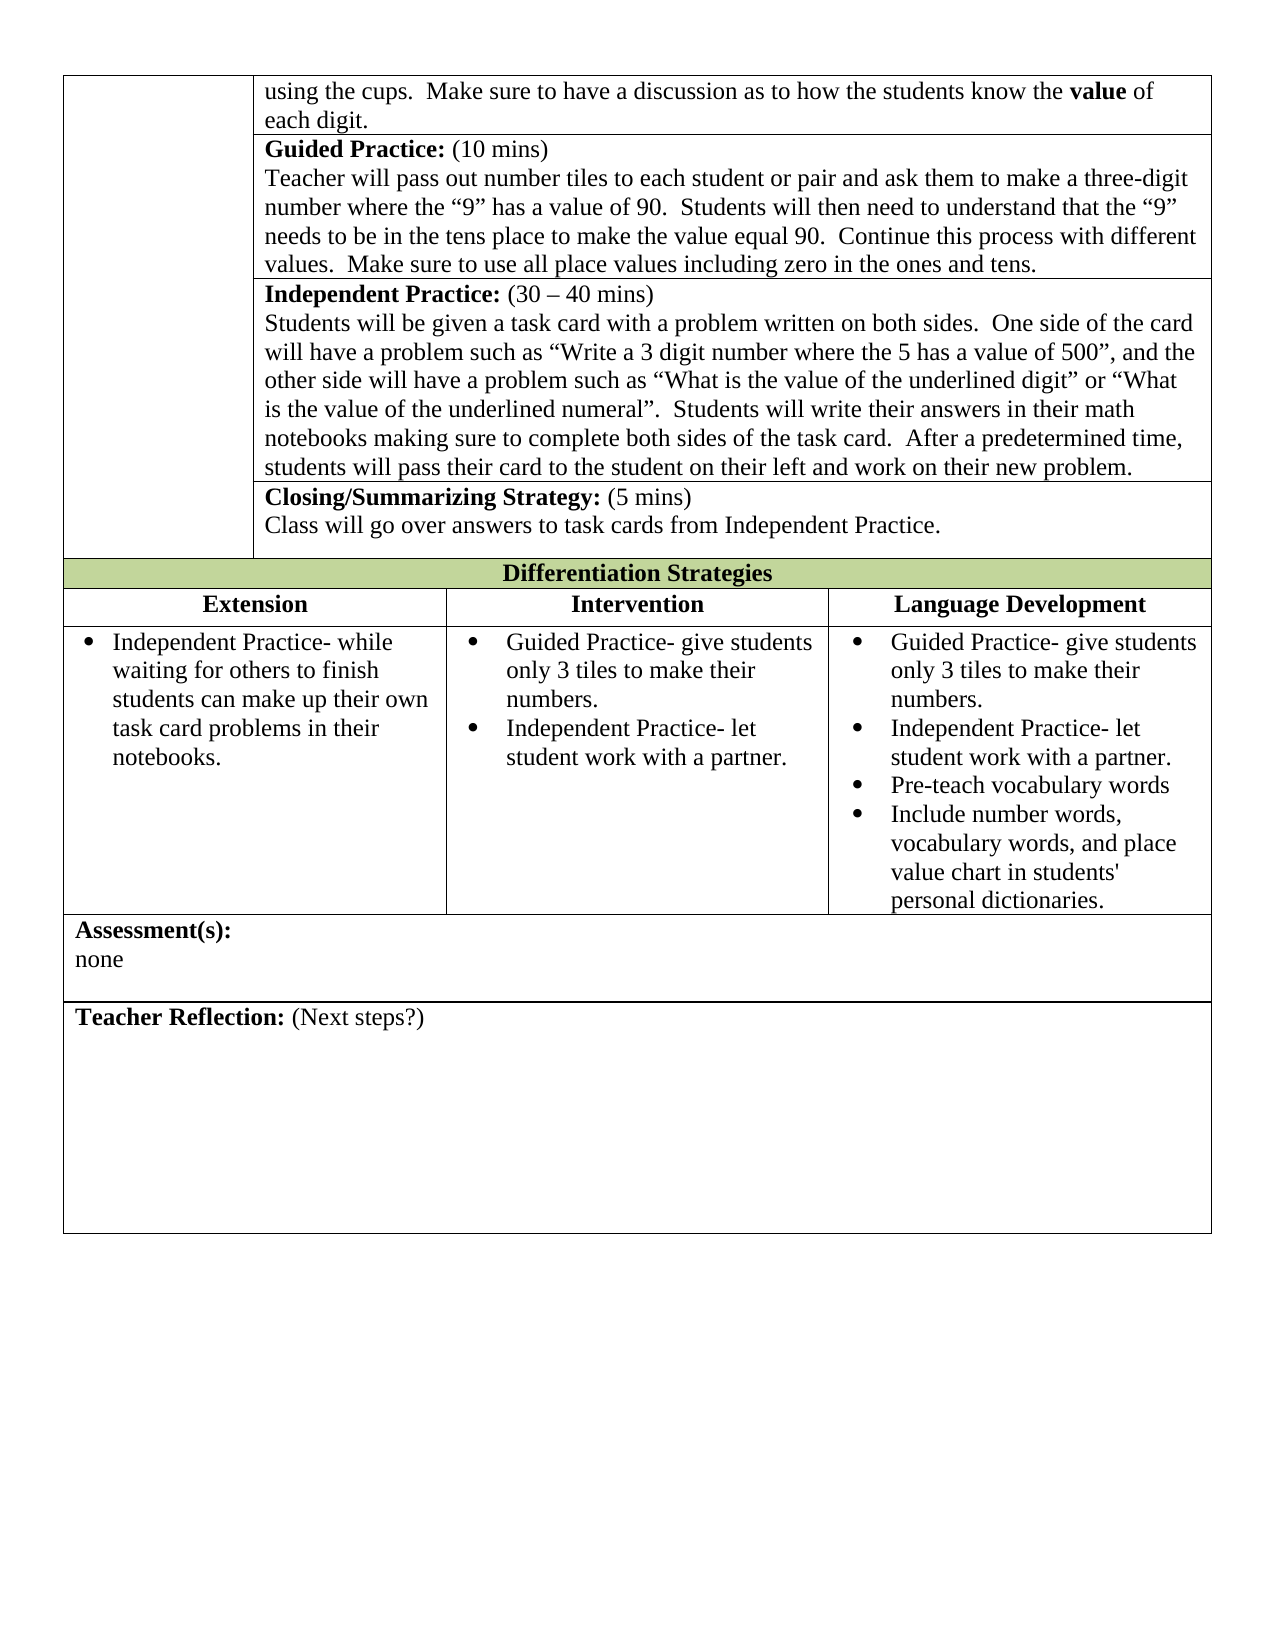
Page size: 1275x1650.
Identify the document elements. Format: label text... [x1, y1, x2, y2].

table_cell Independent Practice- while waiting for others to finish students can make up their own task card problems in their notebooks. [64, 627, 446, 914]
table_cell Guided Practice- give students only 3 tiles to make their numbers. Independent Practice- let student work with a partner. Pre-teach vocabulary words Include number words, vocabulary words, and place value chart in students' personal dictionaries. [829, 627, 1211, 914]
table_cell Teacher Reflection: (Next steps?) [64, 1003, 1211, 1232]
table_cell Language Development [829, 589, 1211, 626]
table_cell Intervention [447, 589, 828, 626]
table_cell Independent Practice: (30 – 40 mins) Students will be given a task card with a problem written on both sides. One side of the card will have a problem such as “Write a 3 digit number where the 5 has a value of 500”, and the other side will have a problem such as “What is the value of the underlined digit” or “What is the value of the underlined numeral”. Students will write their answers in their math notebooks making sure to complete both sides of the task card. After a predetermined time, students will pass their card to the student on their left and work on their new problem. [254, 279, 1211, 481]
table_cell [254, 76, 1211, 133]
table_cell Extension [64, 589, 446, 626]
table_cell Guided Practice- give students only 3 tiles to make their numbers. Independent Practice- let student work with a partner. [447, 627, 828, 914]
table_cell Assessment(s): none [64, 915, 1211, 1001]
table_cell Closing/Summarizing Strategy: (5 mins) Class will go over answers to task cards from Independent Practice. [254, 482, 1211, 557]
table_cell Guided Practice: (10 mins) Teacher will pass out number tiles to each student or pair and ask them to make a three-digit number where the “9” has a value of 90. Students will then need to understand that the “9” needs to be in the tens place to make the value equal 90. Continue this process with different values. Make sure to use all place values including zero in the ones and tens. [254, 135, 1211, 278]
table_cell Differentiation Strategies [64, 559, 1211, 588]
